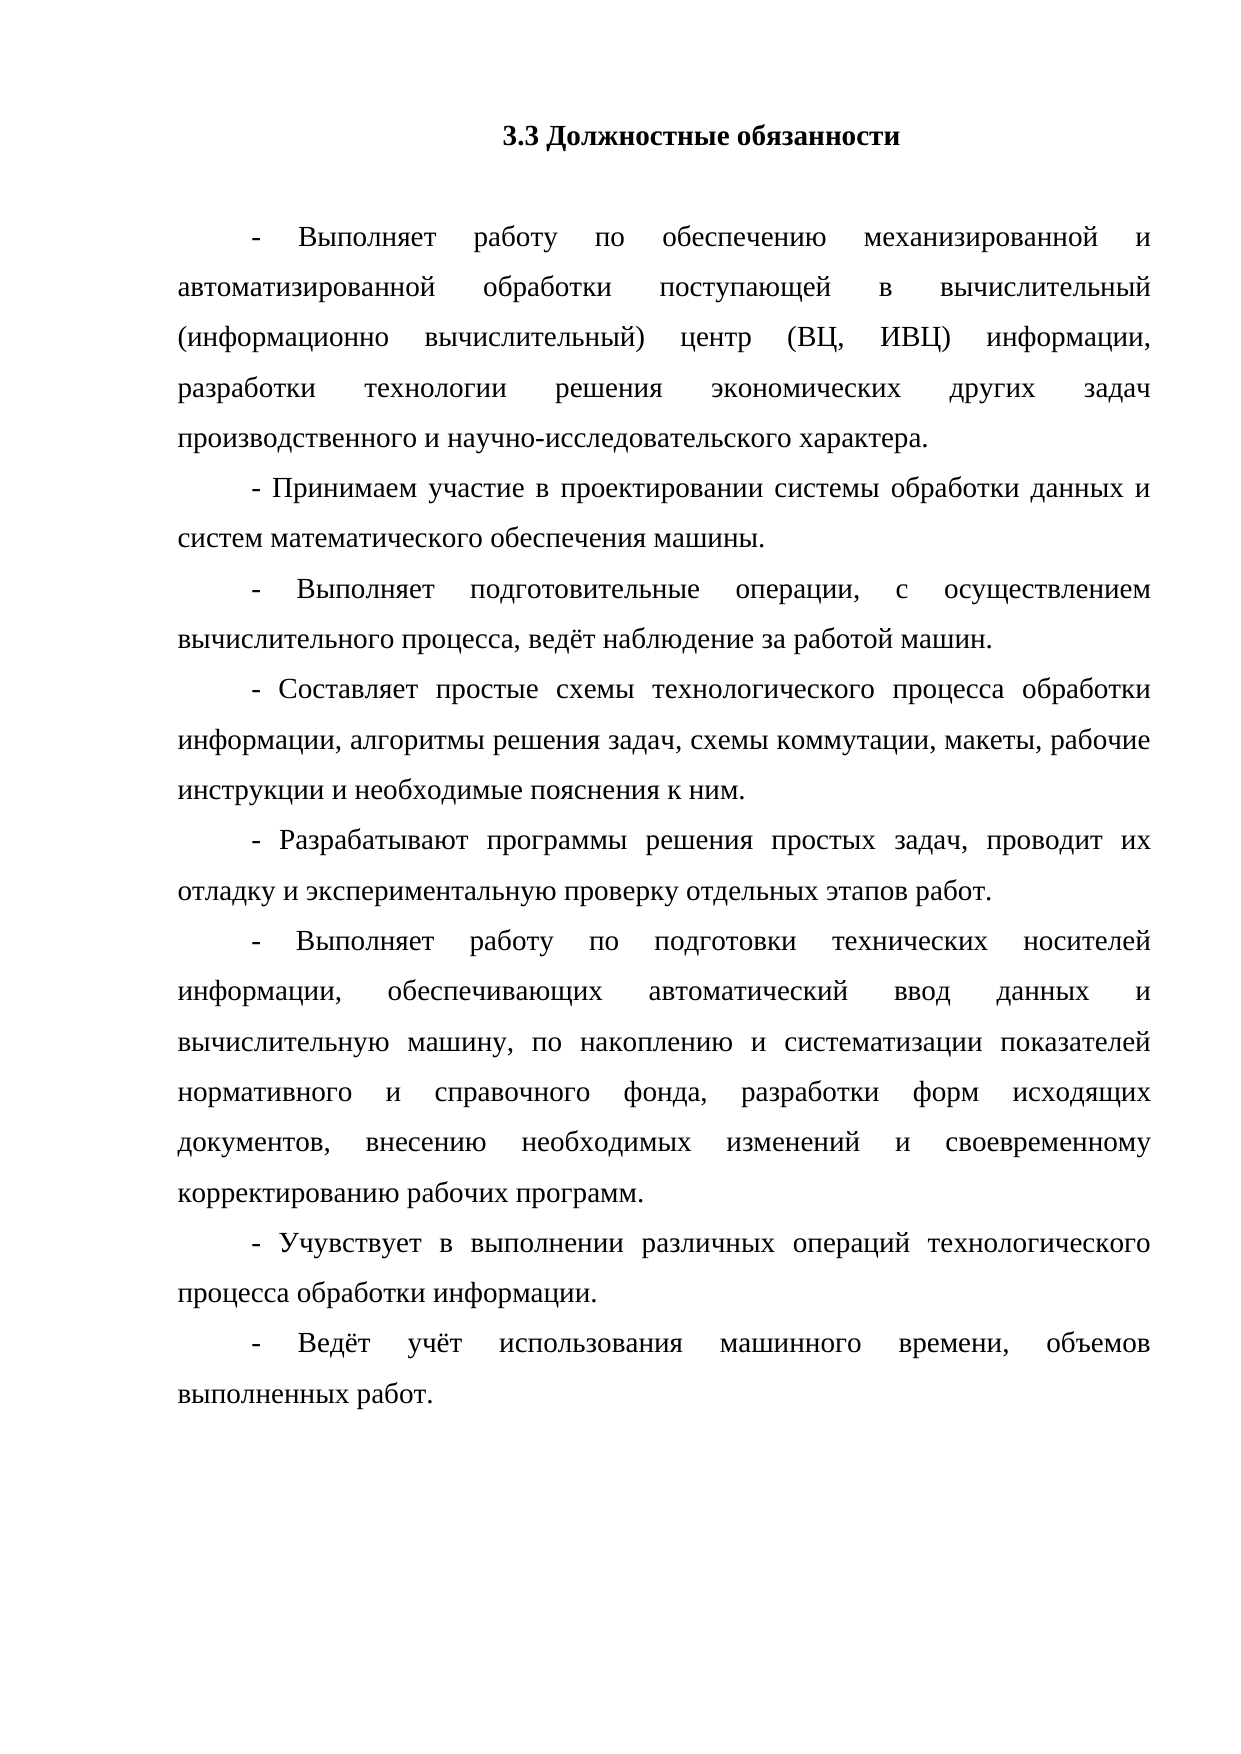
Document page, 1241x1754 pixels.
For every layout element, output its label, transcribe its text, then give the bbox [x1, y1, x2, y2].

text - Ведёт учёт использования машинного времени, объемов выполненных работ. [177, 1326, 1152, 1409]
text - Составляет простые схемы технологического процесса обработки информации, алгоритмы решения задач, схемы коммутации, макеты, рабочие инструкции и необходимые пояснения к ним. [177, 672, 1152, 806]
text - Выполняет работу по подготовки технических носителей информации, обеспечивающих автоматический ввод данных и вычислительную машину, по накоплению и систематизации показателей нормативного и справочного фонда, разработки форм исходящих документов, внесению необходимых изменений и своевременному корректированию рабочих программ. [177, 923, 1152, 1208]
text - Выполняет работу по обеспечению механизированной и автоматизированной обработки поступающей в вычислительный (информационно вычислительный) центр (ВЦ, ИВЦ) информации, разработки технологии решения экономических других задач производственного и научно-исследовательского характера. [177, 219, 1152, 453]
text 3.3 Должностные обязанности [177, 118, 1152, 152]
text - Принимаем участие в проектировании системы обработки данных и систем математического обеспечения машины. [177, 470, 1152, 554]
text - Учувствует в выполнении различных операций технологического процесса обработки информации. [177, 1225, 1152, 1309]
text - Выполняет подготовительные операции, с осуществлением вычислительного процесса, ведёт наблюдение за работой машин. [177, 571, 1152, 655]
text - Разрабатывают программы решения простых задач, проводит их отладку и экспериментальную проверку отдельных этапов работ. [177, 822, 1152, 906]
